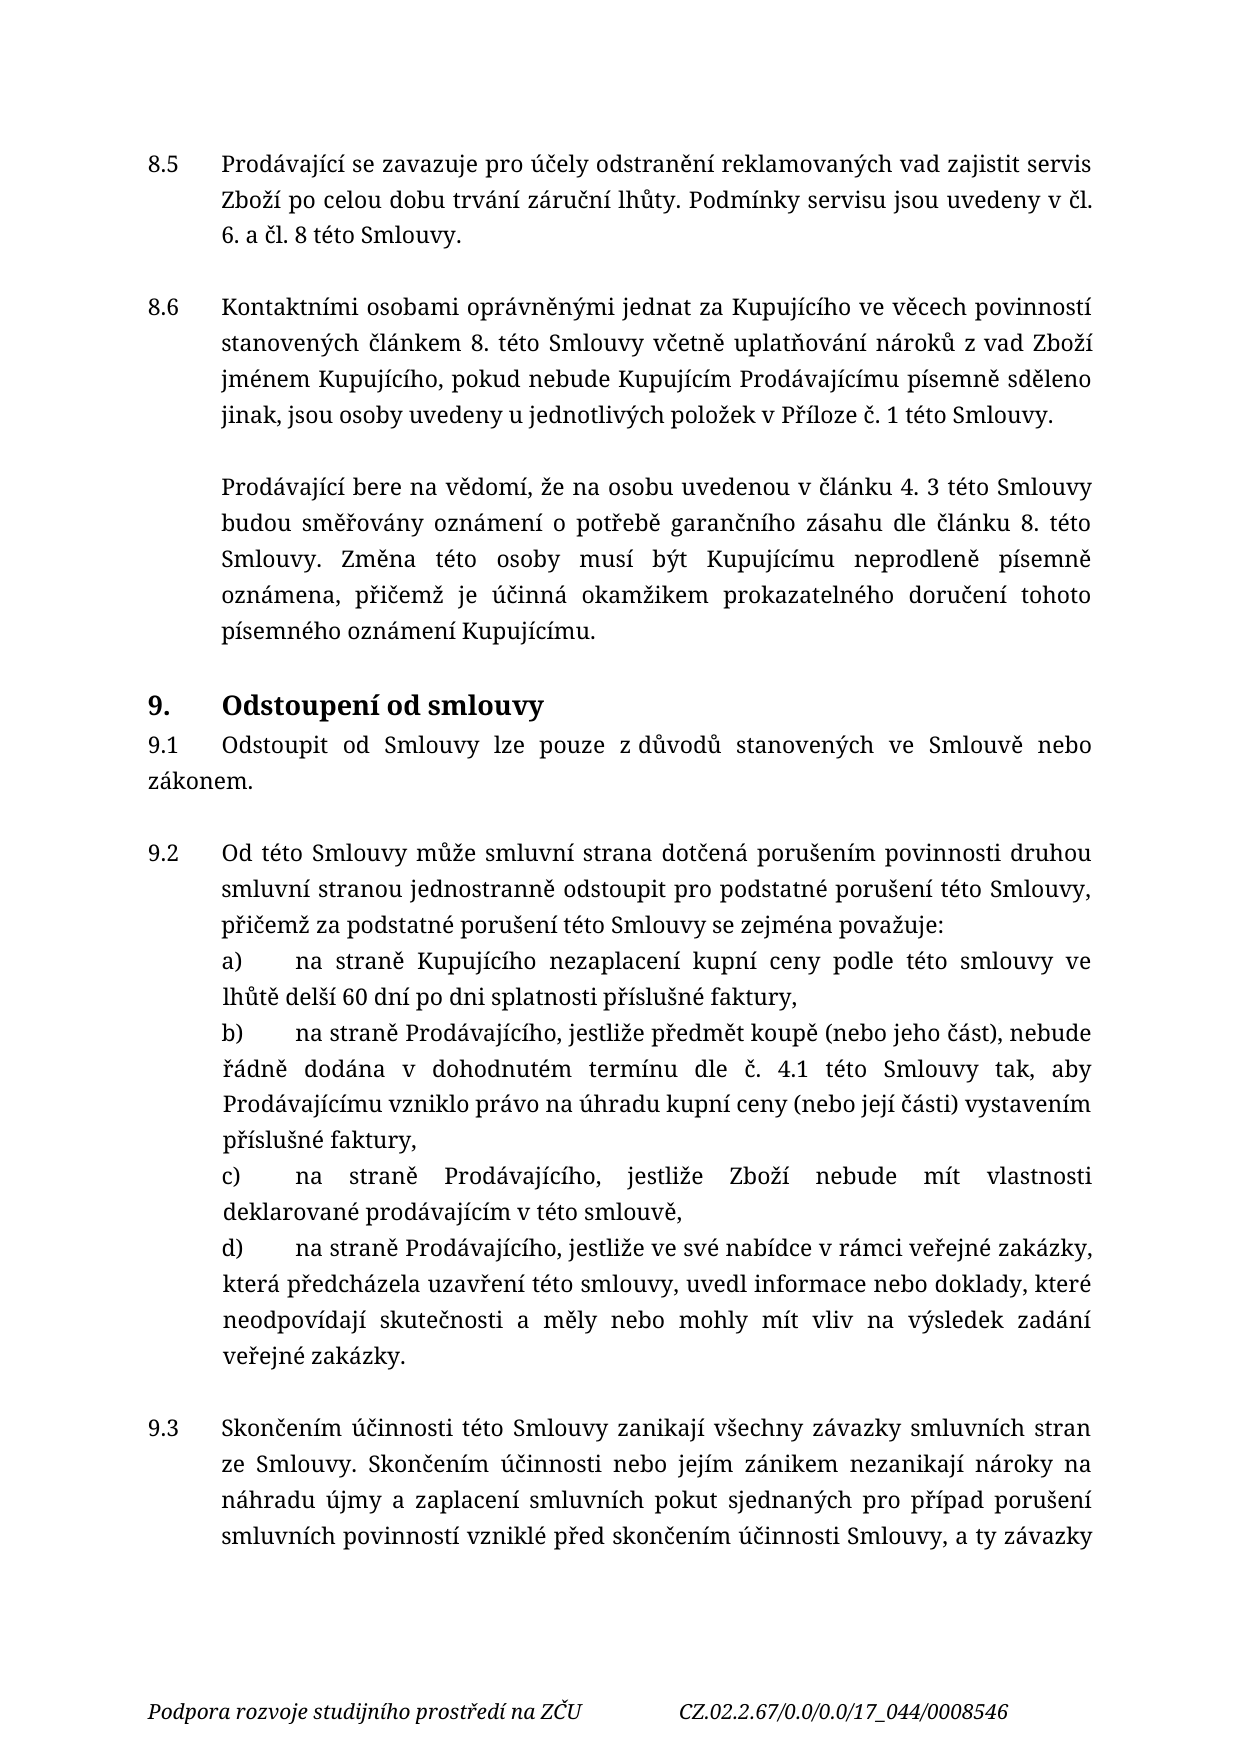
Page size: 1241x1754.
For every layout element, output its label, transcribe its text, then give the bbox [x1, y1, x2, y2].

text 8.5 Prodávající se zavazuje pro účely odstranění reklamovaných vad zajistit servis Zboží po celou dobu trvání záruční lhůty. Podmínky servisu jsou uvedeny v čl. 6. a čl. 8 této Smlouvy. [148, 148, 1093, 251]
text 8.6 Kontaktními osobami oprávněnými jednat za Kupujícího ve věcech povinností stanovených článkem 8. této Smlouvy včetně uplatňování nároků z vad Zboží jménem Kupujícího, pokud nebude Kupujícím Prodávajícímu písemně sděleno jinak, jsou osoby uvedeny u jednotlivých položek v Příloze č. 1 této Smlouvy. [148, 291, 1093, 430]
list na straně Prodávajícího, jestliže předmět koupě (nebo jeho část), nebude řádně dodána v dohodnutém termínu dle č. 4.1 této Smlouvy tak, aby Prodávajícímu vzniklo právo na úhradu kupní ceny (nebo její části) vystavením příslušné faktury, [221, 1017, 1093, 1156]
text 9.1 Odstoupit od Smlouvy lze pouze z důvodů stanovených ve Smlouvě nebo zákonem. [148, 729, 1093, 796]
list na straně Kupujícího nezaplacení kupní ceny podle této smlouvy ve lhůtě delší 60 dní po dni splatnosti příslušné faktury, [221, 945, 1093, 1012]
list na straně Prodávajícího, jestliže ve své nabídce v rámci veřejné zakázky, která předcházela uzavření této smlouvy, uvedl informace nebo doklady, které neodpovídají skutečnosti a měly nebo mohly mít vliv na výsledek zadání veřejné zakázky. [221, 1232, 1093, 1371]
list na straně Prodávajícího, jestliže Zboží nebude mít vlastnosti deklarované prodávajícím v této smlouvě, [221, 1160, 1093, 1227]
text 9.2 Od této Smlouvy může smluvní strana dotčená porušením povinnosti druhou smluvní stranou jednostranně odstoupit pro podstatné porušení této Smlouvy, přičemž za podstatné porušení této Smlouvy se zejména považuje: [148, 837, 1093, 940]
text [148, 1412, 1093, 1551]
text 9. Odstoupení od smlouvy [148, 687, 1093, 723]
text Prodávající bere na vědomí, že na osobu uvedenou v článku 4. 3 této Smlouvy budou směřovány oznámení o potřebě garančního zásahu dle článku 8. této Smlouvy. Změna této osoby musí být Kupujícímu neprodleně písemně oznámena, přičemž je účinná okamžikem prokazatelného doručení tohoto písemného oznámení Kupujícímu. [221, 471, 1093, 646]
